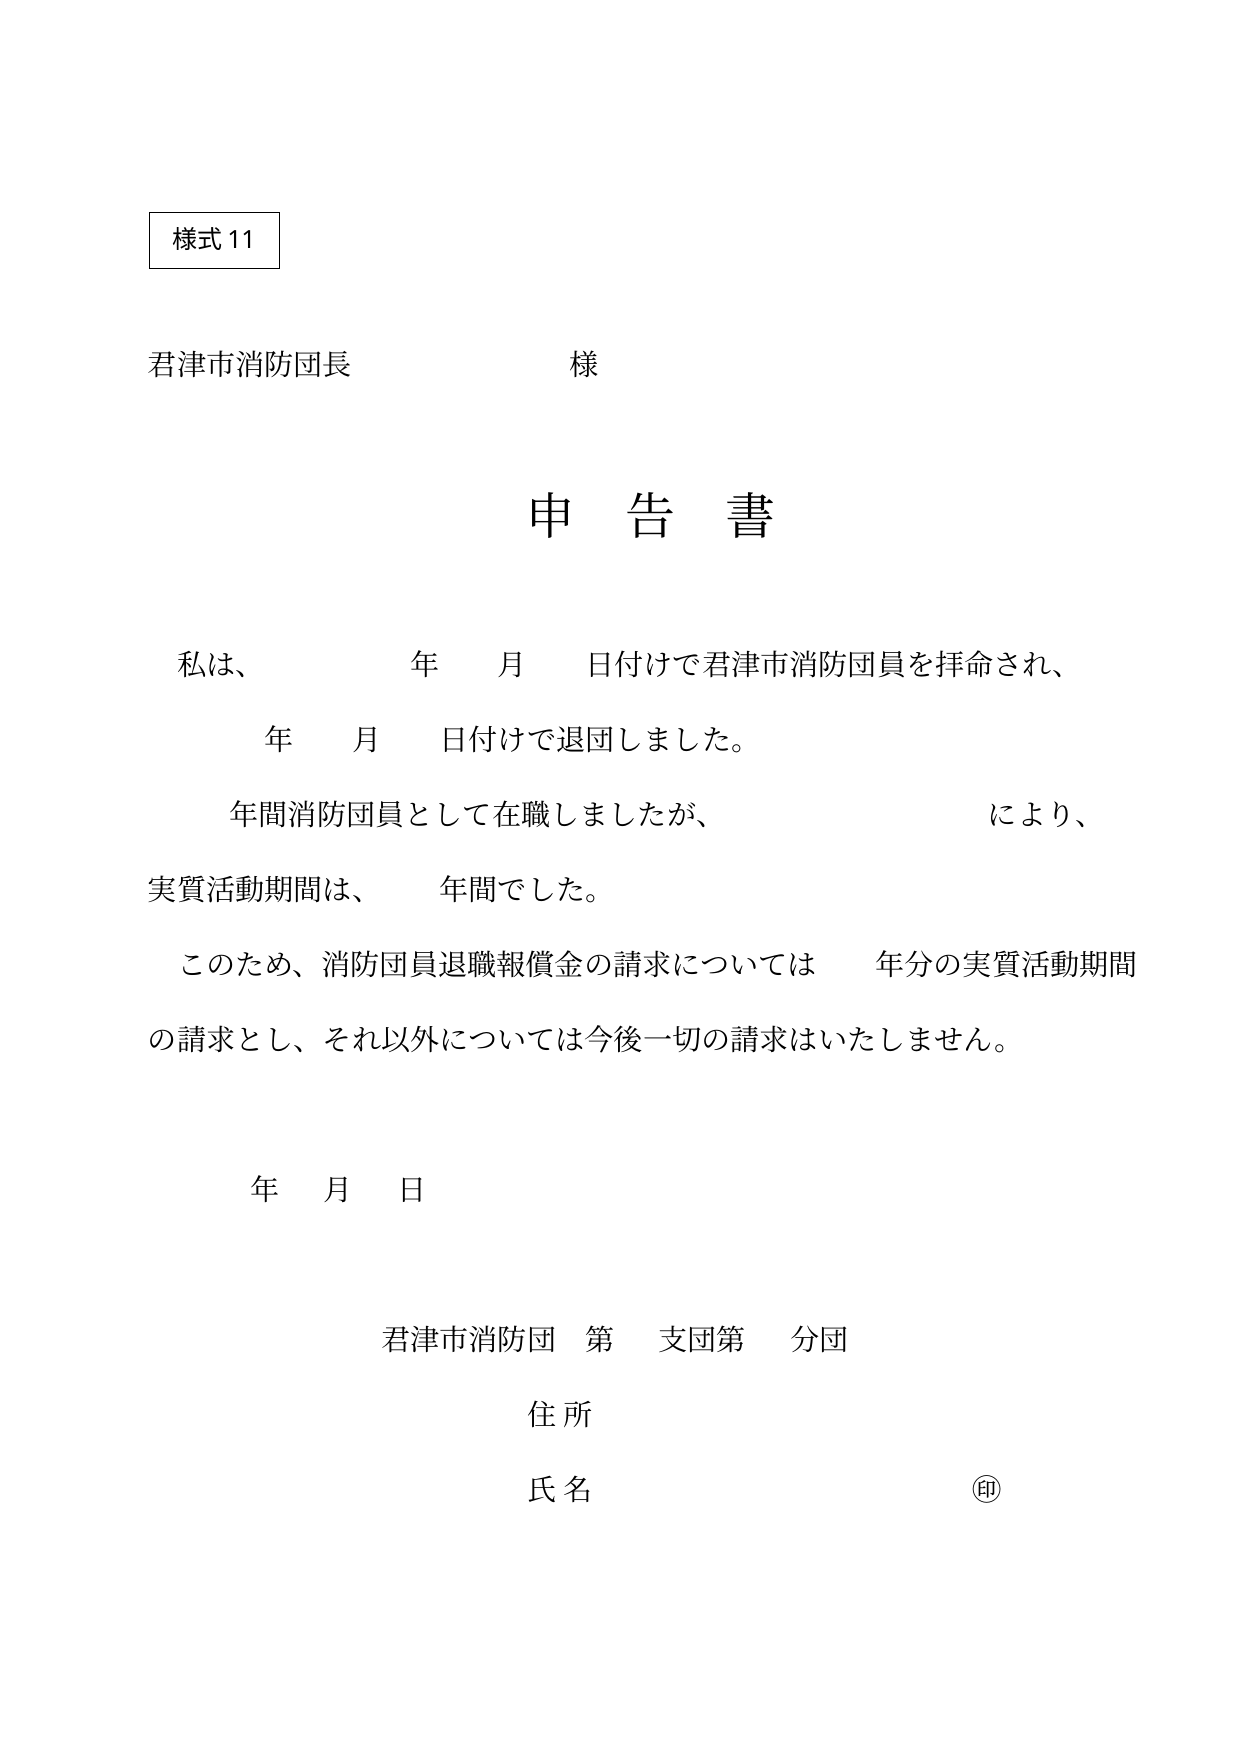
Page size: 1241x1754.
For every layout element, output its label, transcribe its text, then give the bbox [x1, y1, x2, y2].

text このため、消防団員退職報償金の請求については 年分の実質活動期間の請求とし、それ以外については今後一切の請求はいたしません。 [148, 925, 1152, 1075]
text 申 告 書 [148, 475, 1152, 550]
text 年 月 日 [148, 1150, 1152, 1225]
text 住 所 [148, 1375, 1152, 1450]
text 君津市消防団長 様 [148, 325, 1152, 400]
text 君津市消防団 第 支団第 分団 [148, 1300, 1152, 1375]
list 年間消防団員として在職しましたが、 により、 [215, 775, 1152, 850]
text 私は、 年 月 日付けで君津市消防団員を拝命され、 [148, 625, 1152, 700]
text 氏 名 ㊞ [148, 1450, 1152, 1525]
text 年 月 日付けで退団しました。 [148, 700, 1152, 775]
text 実質活動期間は、 年間でした。 [148, 850, 1152, 925]
